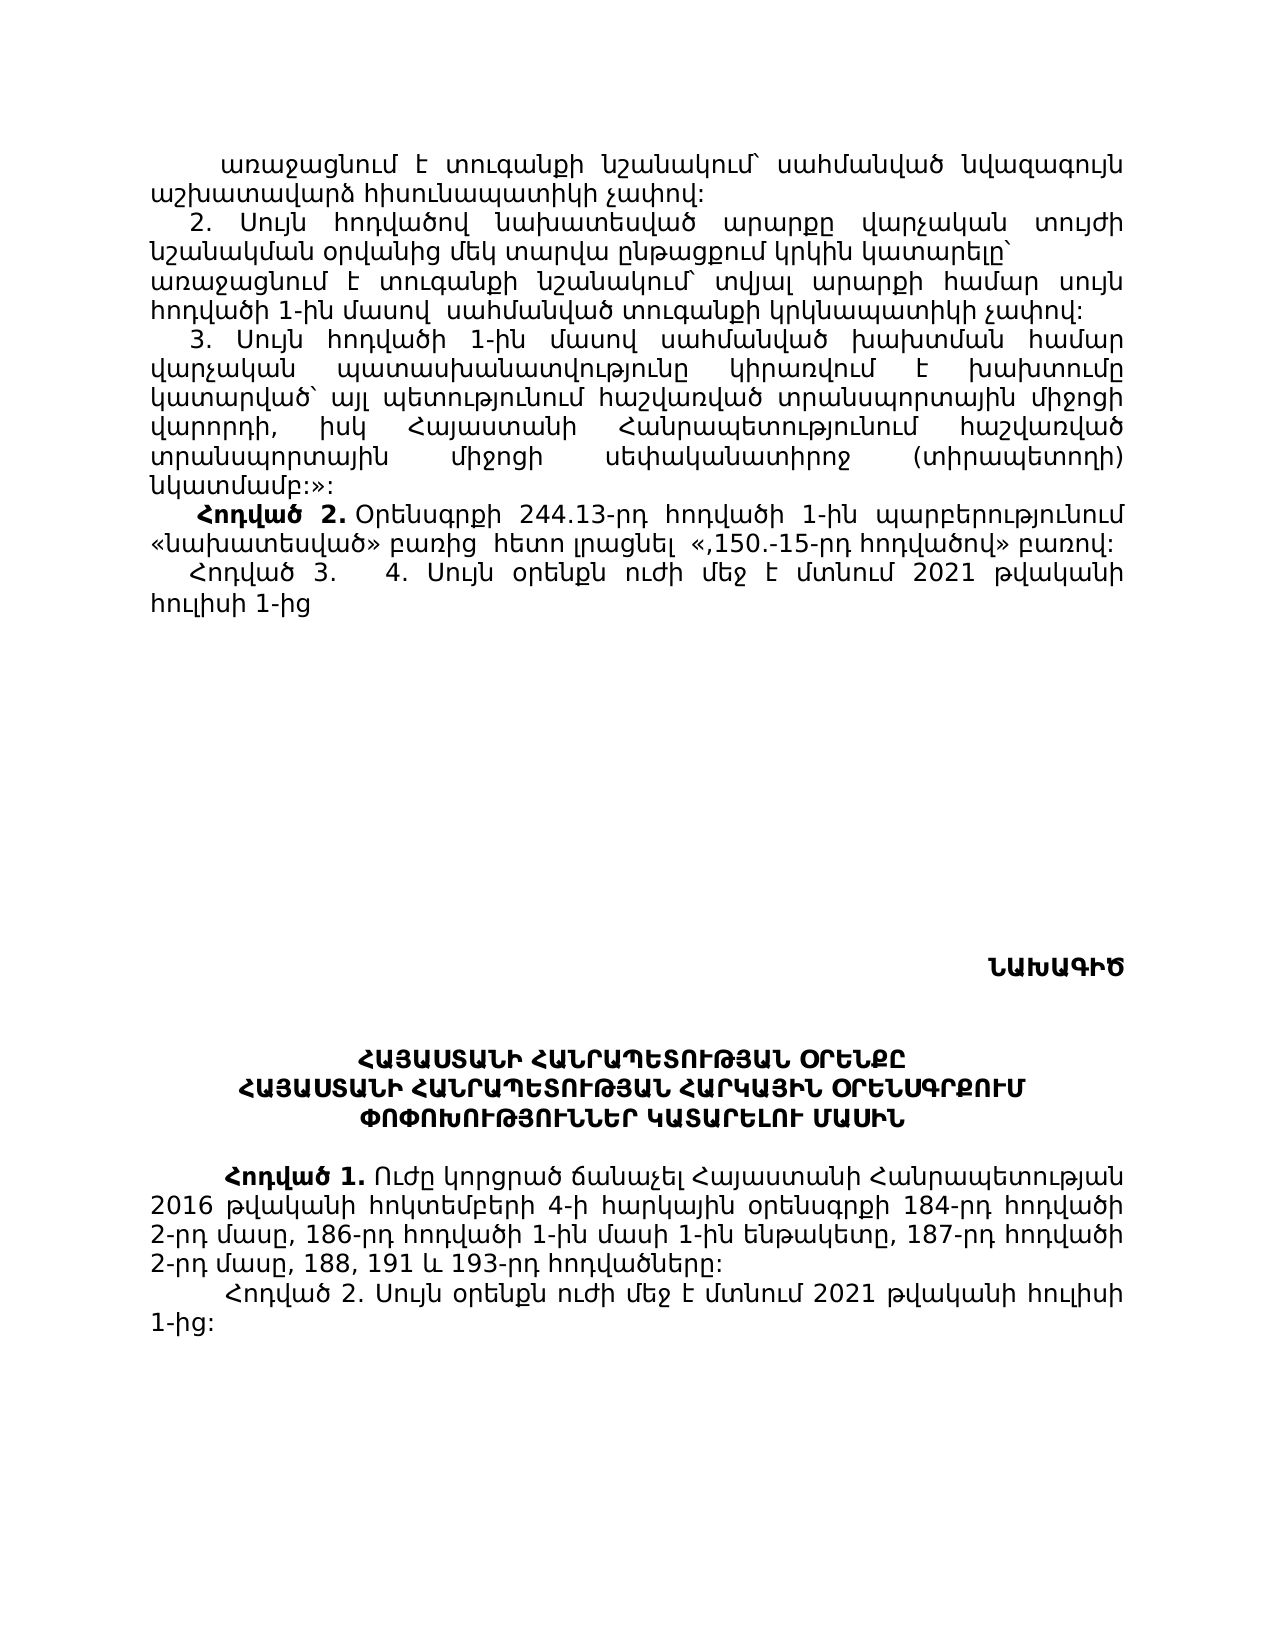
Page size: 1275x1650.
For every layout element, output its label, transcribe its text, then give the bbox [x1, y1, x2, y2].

text 3. Սույն հոդվածի 1-ին մասով սահմանված խախտման համար վարչական պատասխանատվությունը կիրառվում է խախտումը կատարված՝ այլ պետությունում հաշվառված տրանսպորտային միջոցի վարորդի, իսկ Հայաստանի Հանրապետությունում հաշվառված տրանսպորտային միջոցի սեփականատիրոջ (տիրապետողի) նկատմամբ:»: [150, 325, 1125, 500]
text Հոդված 1. Ուժը կորցրած ճանաչել Հայաստանի Հանրապետության 2016 թվականի հոկտեմբերի 4-ի հարկային օրենսգրքի 184-րդ հոդվածի 2-րդ մասը, 186-րդ հոդվածի 1-ին մասի 1-ին ենթակետը, 187-րդ հոդվածի 2-րդ մասը, 188, 191 և 193-րդ հոդվածները: [150, 1162, 1125, 1279]
text առաջացնում է տուգանքի նշանակում՝ տվյալ արարքի համար սույն հոդվածի 1-ին մասով սահմանված տուգանքի կրկնապատիկի չափով: [150, 267, 1125, 325]
text Հոդված 3. 4. Սույն օրենքն ուժի մեջ է մտնում 2021 թվականի հուլիսի 1-ից [150, 558, 1125, 618]
text Հոդված 2. Սույն օրենքն ուժի մեջ է մտնում 2021 թվականի հուլիսի 1-ից: [150, 1279, 1125, 1337]
text 2. Սույն հոդվածով նախատեսված արարքը վարչական տույժի նշանակման օրվանից մեկ տարվա ընթացքում կրկին կատարելը՝ [150, 208, 1125, 267]
text ՀԱՅԱՍՏԱՆԻ ՀԱՆՐԱՊԵՏՈՒԹՅԱՆ ՀԱՐԿԱՅԻՆ ՕՐԵՆՍԳՐՔՈՒՄ ՓՈՓՈԽՈՒԹՅՈՒՆՆԵՐ ԿԱՏԱՐԵԼՈՒ ՄԱՍԻՆ [150, 1075, 1114, 1133]
text ՀԱՅԱՍՏԱՆԻ ՀԱՆՐԱՊԵՏՈՒԹՅԱՆ ՕՐԵՆՔԸ [150, 1046, 1114, 1075]
text ՆԱԽԱԳԻԾ [150, 954, 1125, 983]
text Հոդված 2. Օրենսգրքի 244.13-րդ հոդվածի 1-ին պարբերությունում «նախատեսված» բառից հետո լրացնել «,150.-15-րդ հոդվածով» բառով: [150, 500, 1125, 558]
text առաջացնում է տուգանքի նշանակում՝ սահմանված նվազագույն աշխատավարձ հիսունապատիկի չափով: [150, 150, 1125, 208]
